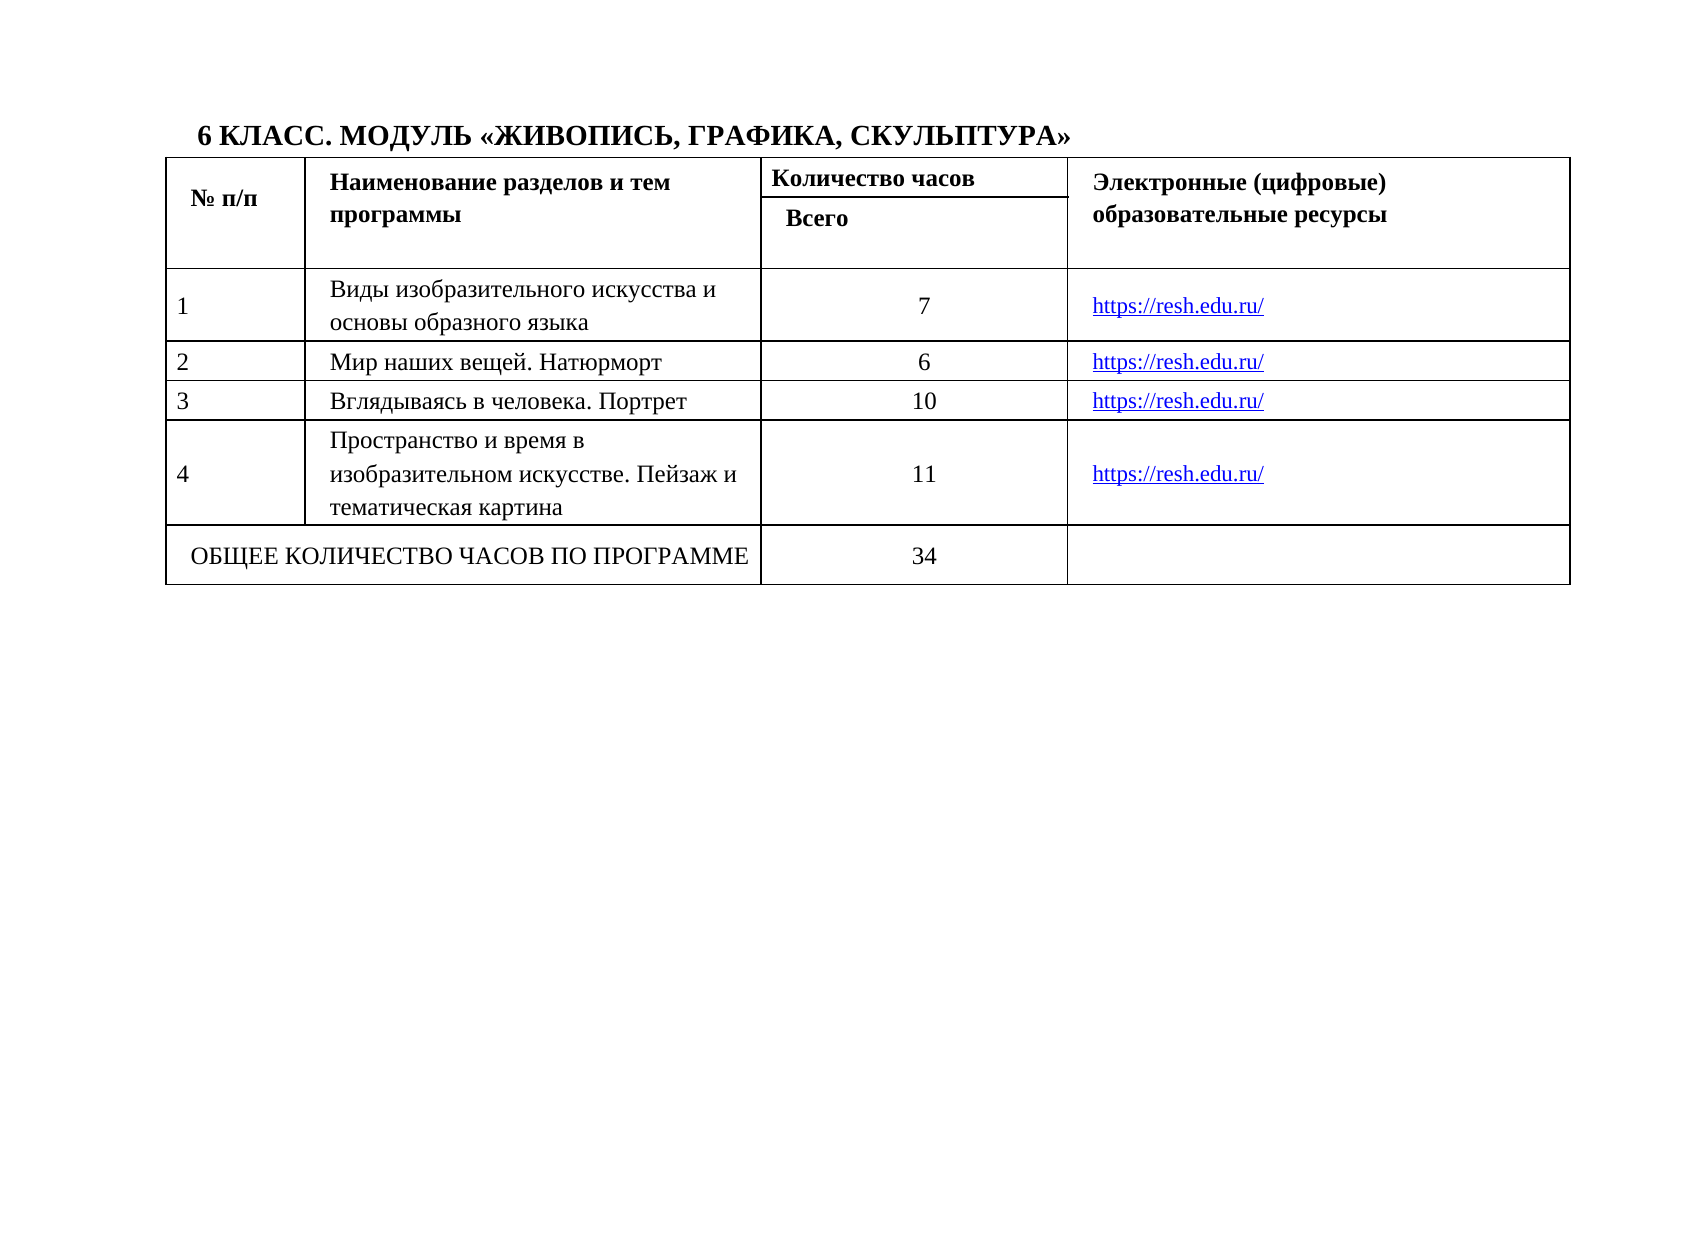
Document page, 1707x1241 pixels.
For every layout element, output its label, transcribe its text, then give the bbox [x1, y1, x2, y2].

table_cell Всего [762, 198, 1067, 268]
table_cell https://resh.edu.ru/ [1068, 269, 1569, 340]
table_cell 4 [167, 421, 304, 524]
table_header № п/п [167, 158, 304, 268]
table_cell https://resh.edu.ru/ [1068, 421, 1569, 524]
table_cell 2 [167, 342, 304, 379]
table_header Электронные (цифровые) образовательные ресурсы [1068, 158, 1569, 268]
text 6 КЛАСС. МОДУЛЬ «ЖИВОПИСЬ, ГРАФИКА, СКУЛЬПТУРА» [190, 118, 1618, 152]
table_cell 10 [762, 381, 1067, 419]
table_cell 6 [762, 342, 1067, 379]
table_cell Пространство и время в изобразительном искусстве. Пейзаж и тематическая картина [306, 421, 760, 524]
table_cell [1068, 526, 1569, 584]
table_cell ОБЩЕЕ КОЛИЧЕСТВО ЧАСОВ ПО ПРОГРАММЕ [167, 526, 760, 584]
table_cell 3 [167, 381, 304, 419]
table_header Наименование разделов и тем программы [306, 158, 760, 268]
table_cell 34 [762, 526, 1067, 584]
table_cell https://resh.edu.ru/ [1068, 381, 1569, 419]
table_cell 7 [762, 269, 1067, 340]
table_cell https://resh.edu.ru/ [1068, 342, 1569, 379]
table_cell 11 [762, 421, 1067, 524]
table_header Количество часов [762, 158, 1067, 196]
table_cell 1 [167, 269, 304, 340]
table_cell Мир наших вещей. Натюрморт [306, 342, 760, 379]
table_cell Виды изобразительного искусства и основы образного языка [306, 269, 760, 340]
table_cell Вглядываясь в человека. Портрет [306, 381, 760, 419]
